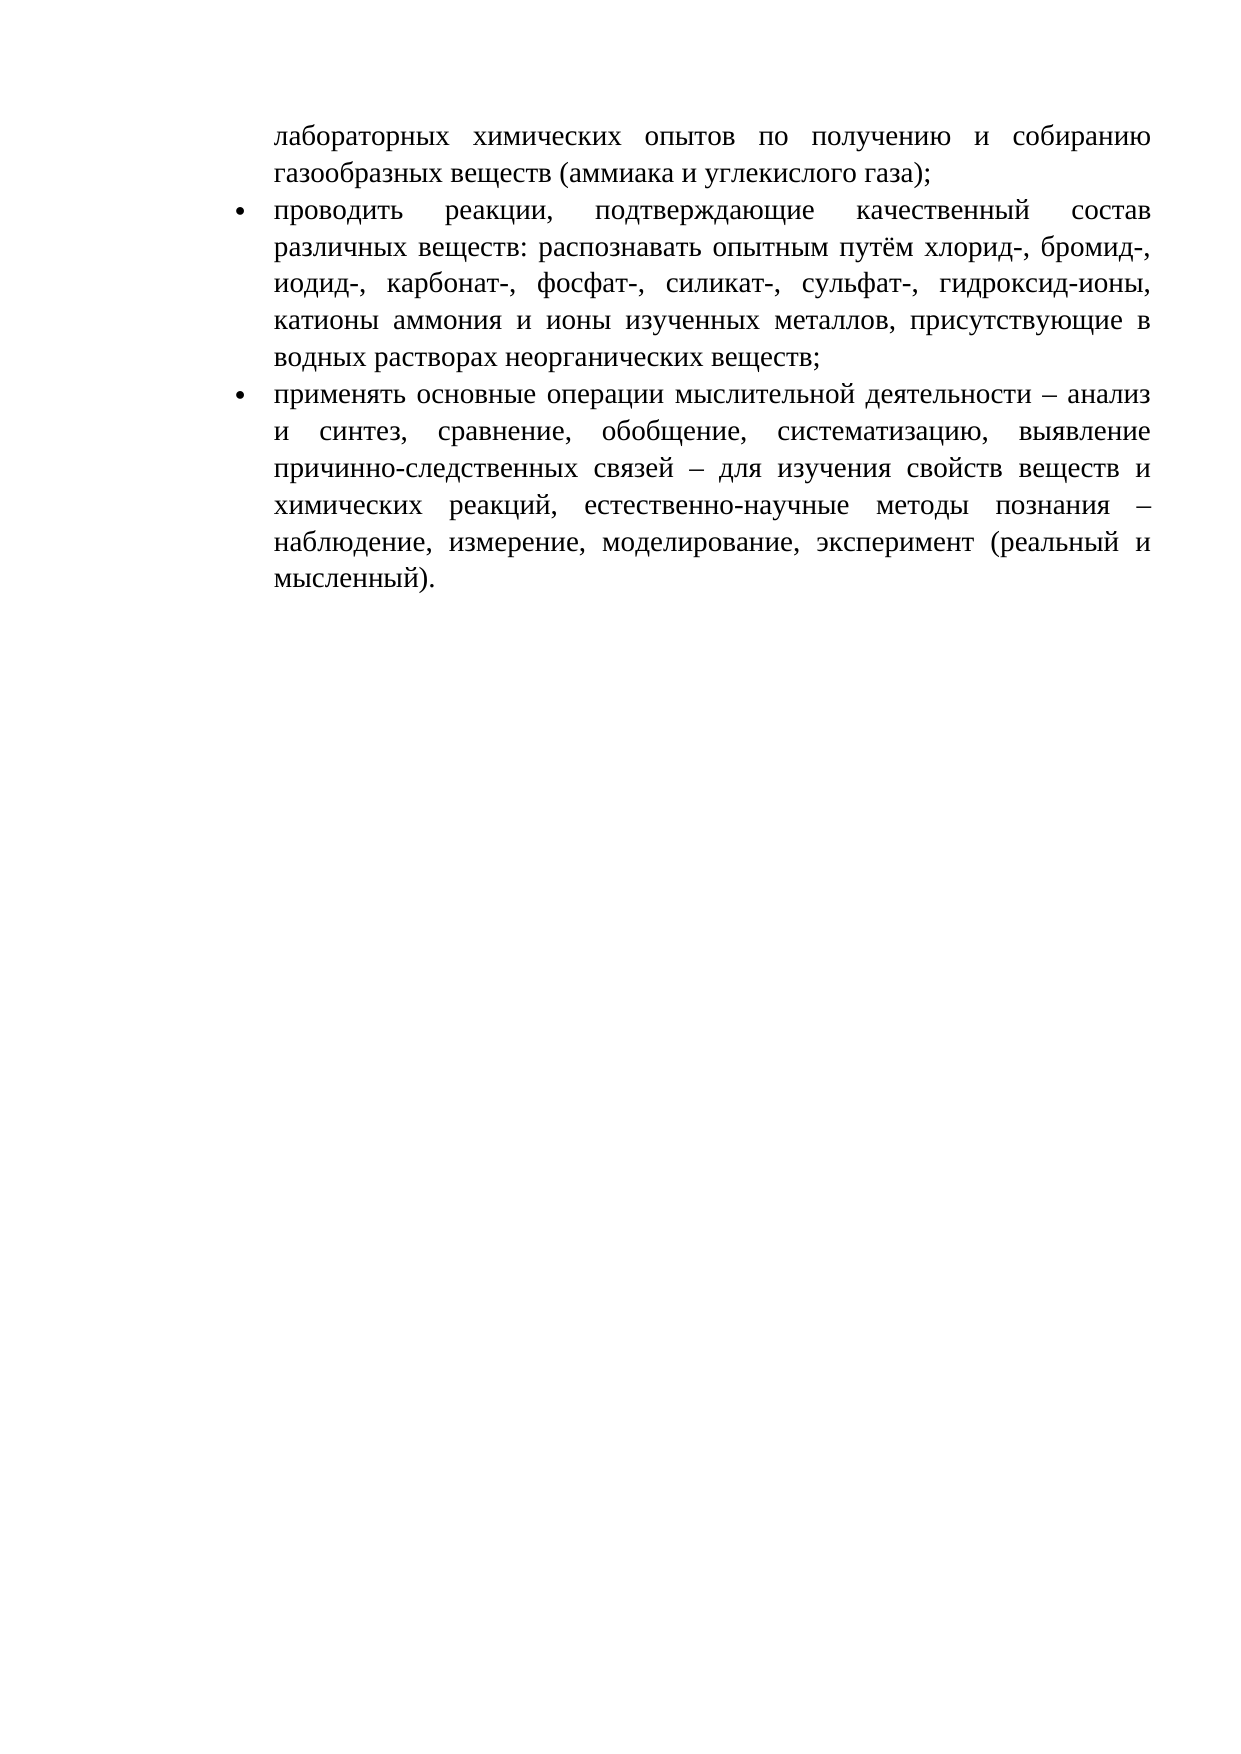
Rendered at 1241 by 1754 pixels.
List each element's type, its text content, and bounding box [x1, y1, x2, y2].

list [236, 118, 1152, 188]
list проводить реакции, подтверждающие качественный состав различных веществ: распознавать опытным путём хлорид-, бромид-, иодид-, карбонат-, фосфат-, силикат-, сульфат-, гидроксид-ионы, катионы аммония и ионы изученных металлов, присутствующие в водных растворах неорганических веществ; [236, 192, 1152, 373]
list применять основные операции мыслительной деятельности – анализ и синтез, сравнение, обобщение, систематизацию, выявление причинно-следственных связей – для изучения свойств веществ и химических реакций, естественно-научные методы познания – наблюдение, измерение, моделирование, эксперимент (реальный и мысленный). [236, 376, 1152, 594]
